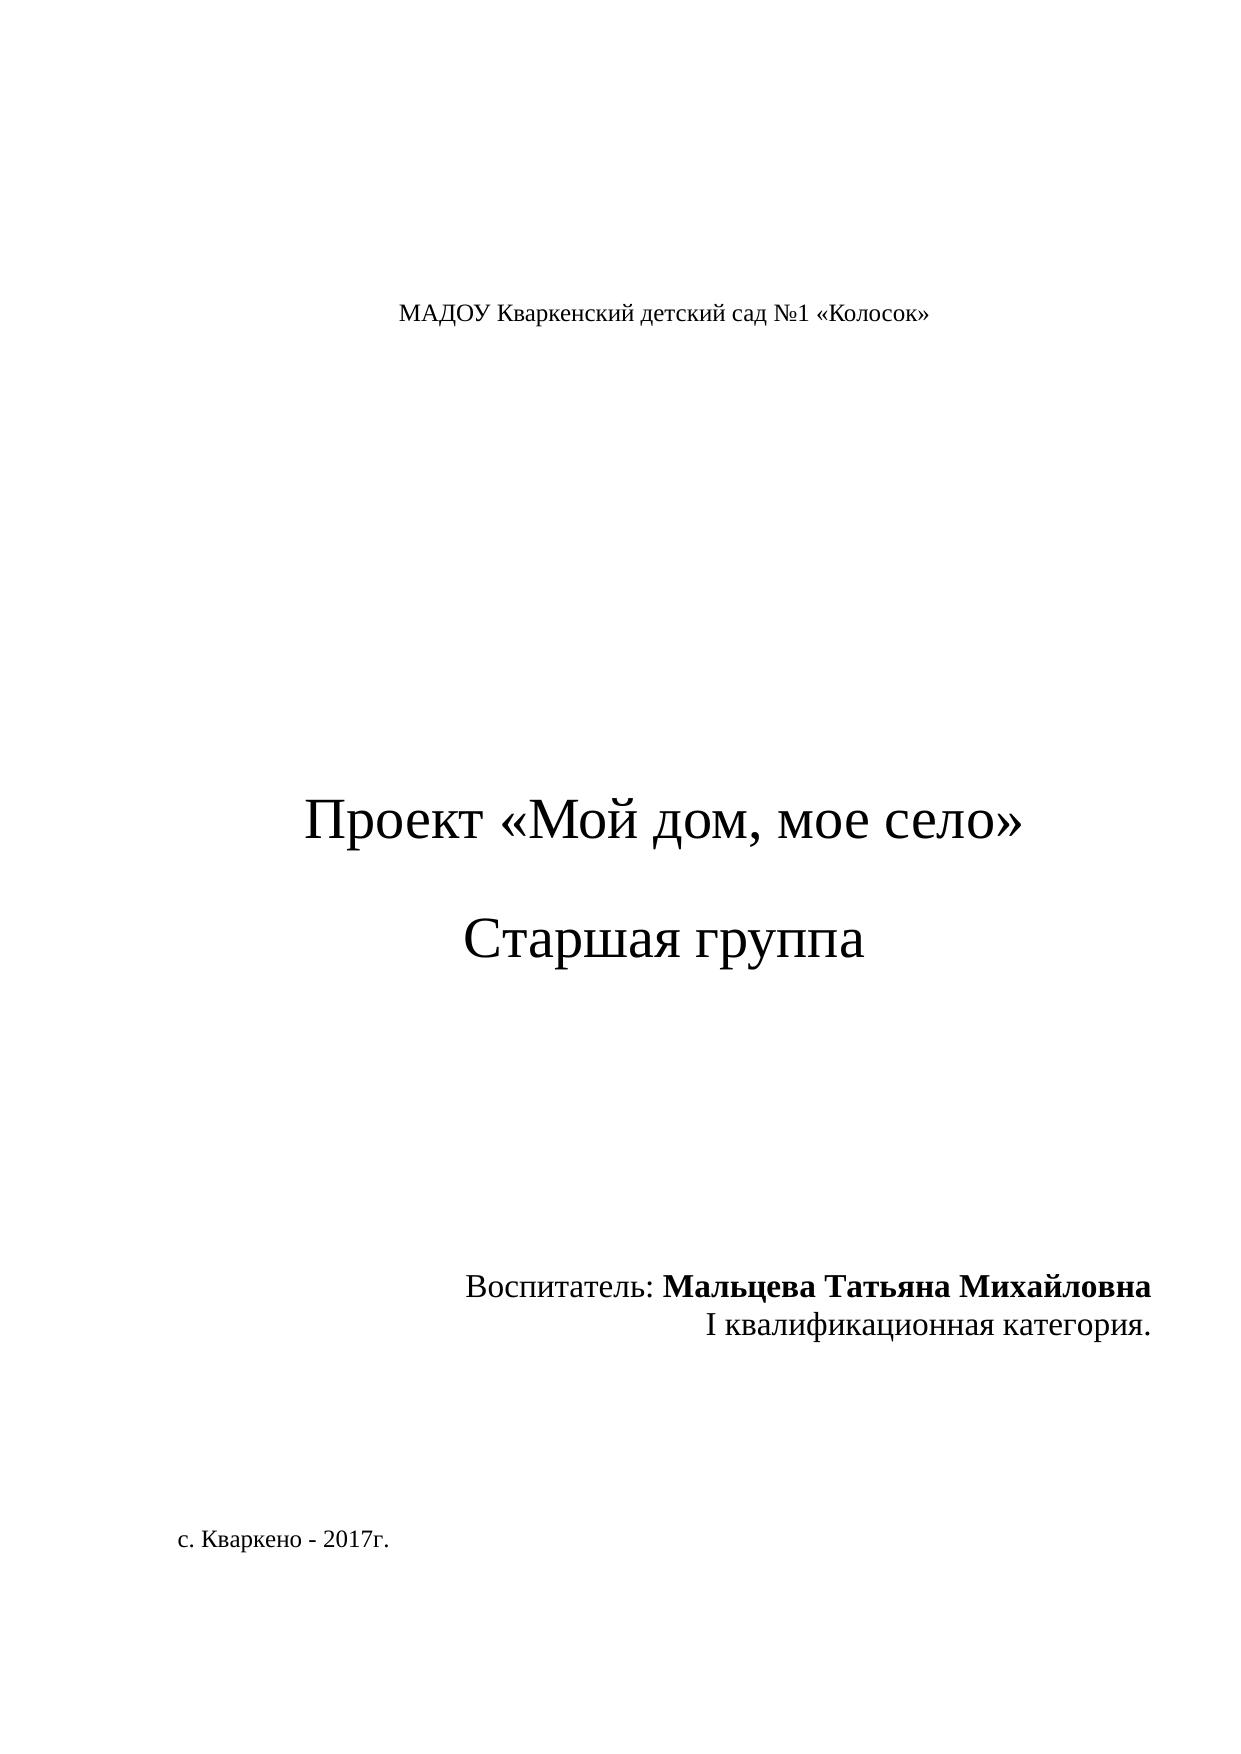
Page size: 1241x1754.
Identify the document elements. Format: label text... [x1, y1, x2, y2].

text Проект «Мой дом, мое село» [177, 784, 1152, 851]
text с. Кваркено - 2017г. [177, 1524, 1152, 1553]
text Старшая группа [177, 903, 1152, 970]
text МАДОУ Кваркенский детский сад №1 «Колосок» [177, 298, 1152, 326]
text Воспитатель: Мальцева Татьяна Михайловна I квалификационная категория. [177, 1266, 1152, 1342]
